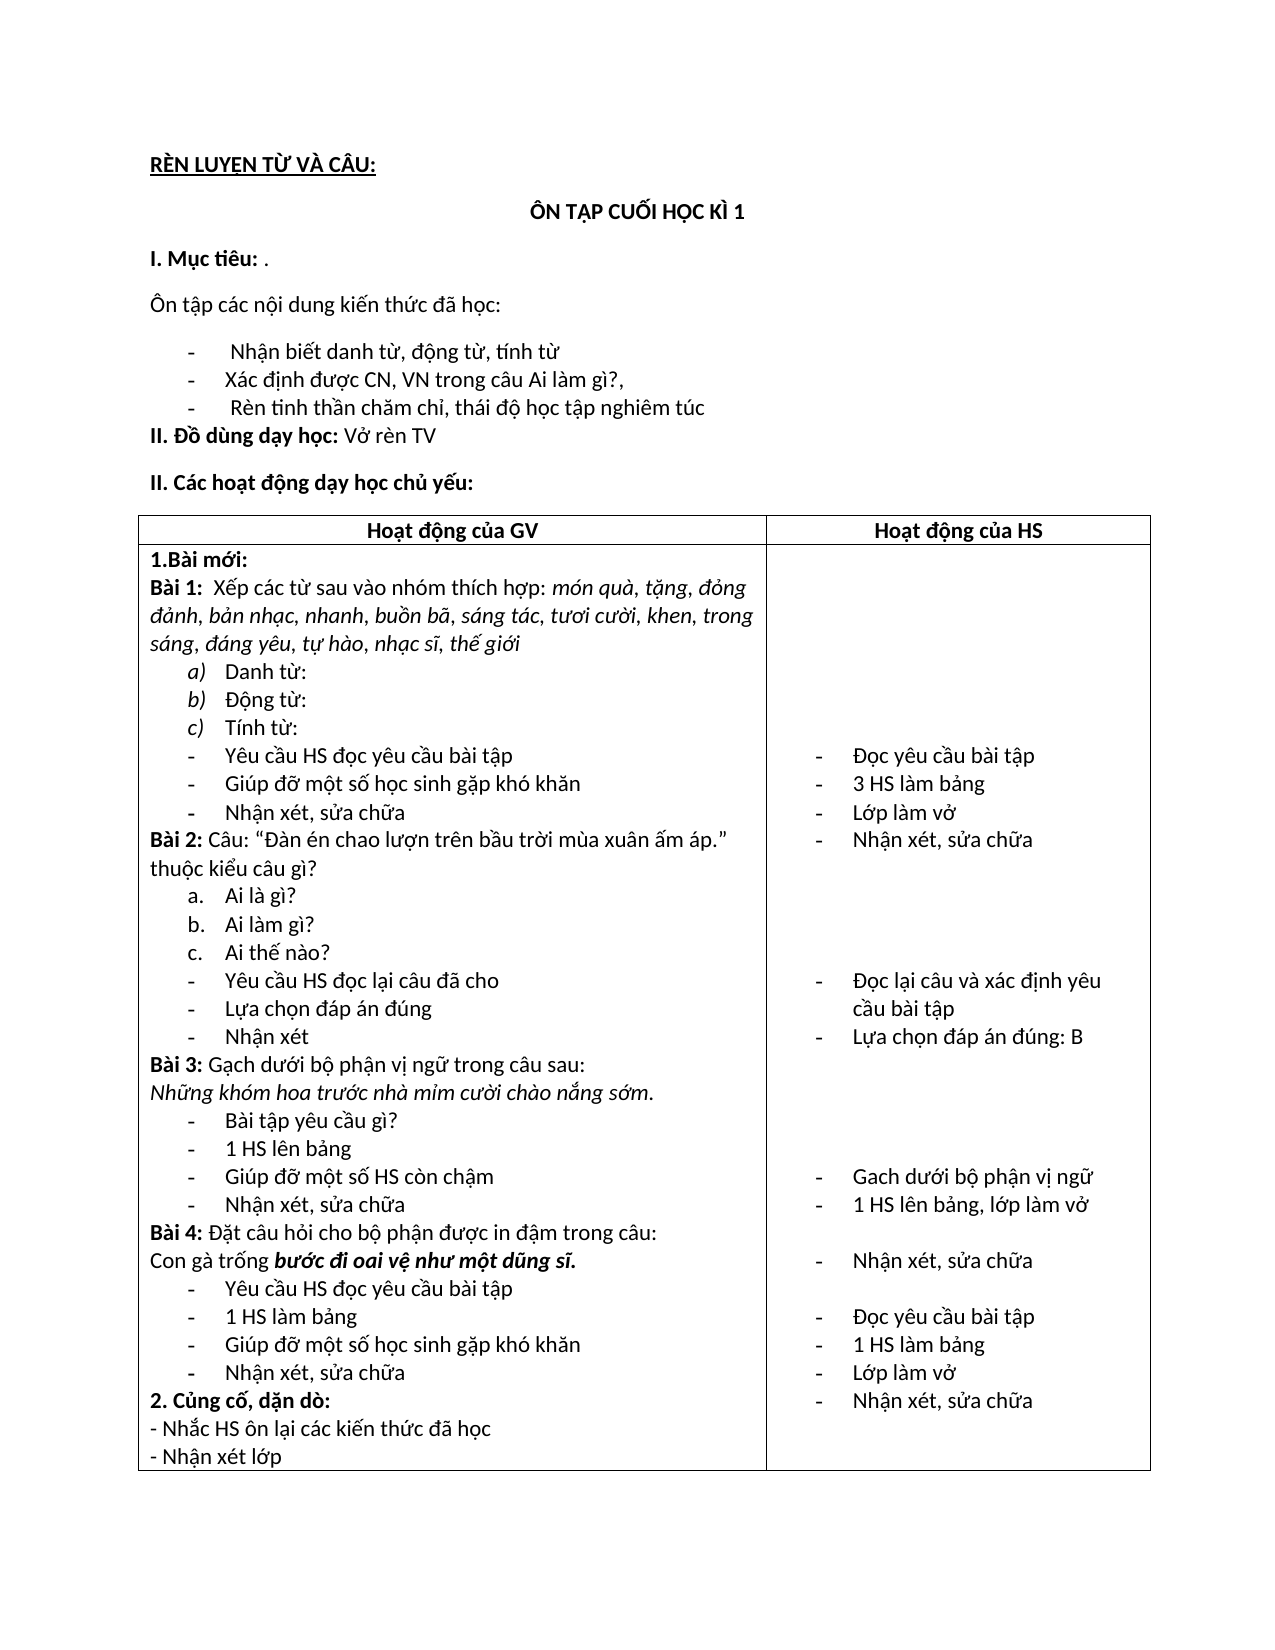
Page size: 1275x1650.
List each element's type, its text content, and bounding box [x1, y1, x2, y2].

text I. Mục tiêu: . [150, 244, 1125, 272]
text II. Đồ dùng dạy học: Vở rèn TV [150, 422, 1125, 449]
text II. Các hoạt động dạy học chủ yếu: [150, 468, 1125, 496]
list Rèn tinh thần chăm chỉ, thái độ học tập nghiêm túc [187, 393, 1125, 422]
list Xác định được CN, VN trong câu Ai làm gì?, [187, 366, 1125, 393]
table_cell 1.Bài mới: Bài 1: Xếp các từ sau vào nhóm thích hợp: món quà, tặng, đỏng đảnh, bản nhạc, nhanh, buồn bã, sáng tác, tươi cười, khen, trong sáng, đáng yêu, tự hào, nhạc sĩ, thế giới Danh từ: Động từ: Tính từ: Yêu cầu HS đọc yêu cầu bài tập Giúp đỡ một số học sinh gặp khó khăn Nhận xét, sửa chữa Bài 2: Câu: “Đàn én chao lượn trên bầu trời mùa xuân ấm áp.” thuộc kiểu câu gì? Ai là gì? Ai làm gì? Ai thế nào? Yêu cầu HS đọc lại câu đã cho Lựa chọn đáp án đúng Nhận xét Bài 3: Gạch dưới bộ phận vị ngữ trong câu sau: Những khóm hoa trước nhà mỉm cười chào nắng sớm. Bài tập yêu cầu gì? 1 HS lên bảng Giúp đỡ một số HS còn chậm Nhận xét, sửa chữa Bài 4: Đặt câu hỏi cho bộ phận được in đậm trong câu: Con gà trống bước đi oai vệ như một dũng sĩ. Yêu cầu HS đọc yêu cầu bài tập 1 HS làm bảng Giúp đỡ một số học sinh gặp khó khăn Nhận xét, sửa chữa 2. Củng cố, dặn dò: - Nhắc HS ôn lại các kiến thức đã học - Nhận xét lớp [139, 545, 766, 1470]
text RÈN LUYỆN TỪ VÀ CÂU: [150, 150, 1125, 178]
table_header Hoạt động của HS [767, 516, 1150, 544]
table_cell Đọc yêu cầu bài tập 3 HS làm bảng Lớp làm vở Nhận xét, sửa chữa Đọc lại câu và xác định yêu cầu bài tập Lựa chọn đáp án đúng: B Gach dưới bộ phận vị ngữ 1 HS lên bảng, lớp làm vở Nhận xét, sửa chữa Đọc yêu cầu bài tập 1 HS làm bảng Lớp làm vở Nhận xét, sửa chữa [767, 545, 1150, 1470]
text Ôn tập các nội dung kiến thức đã học: [150, 291, 1125, 319]
list Nhận biết danh từ, động từ, tính từ [187, 337, 1125, 366]
table_header Hoạt động của GV [139, 516, 766, 544]
text ÔN TẬP CUỐI HỌC KÌ 1 [150, 197, 1125, 225]
